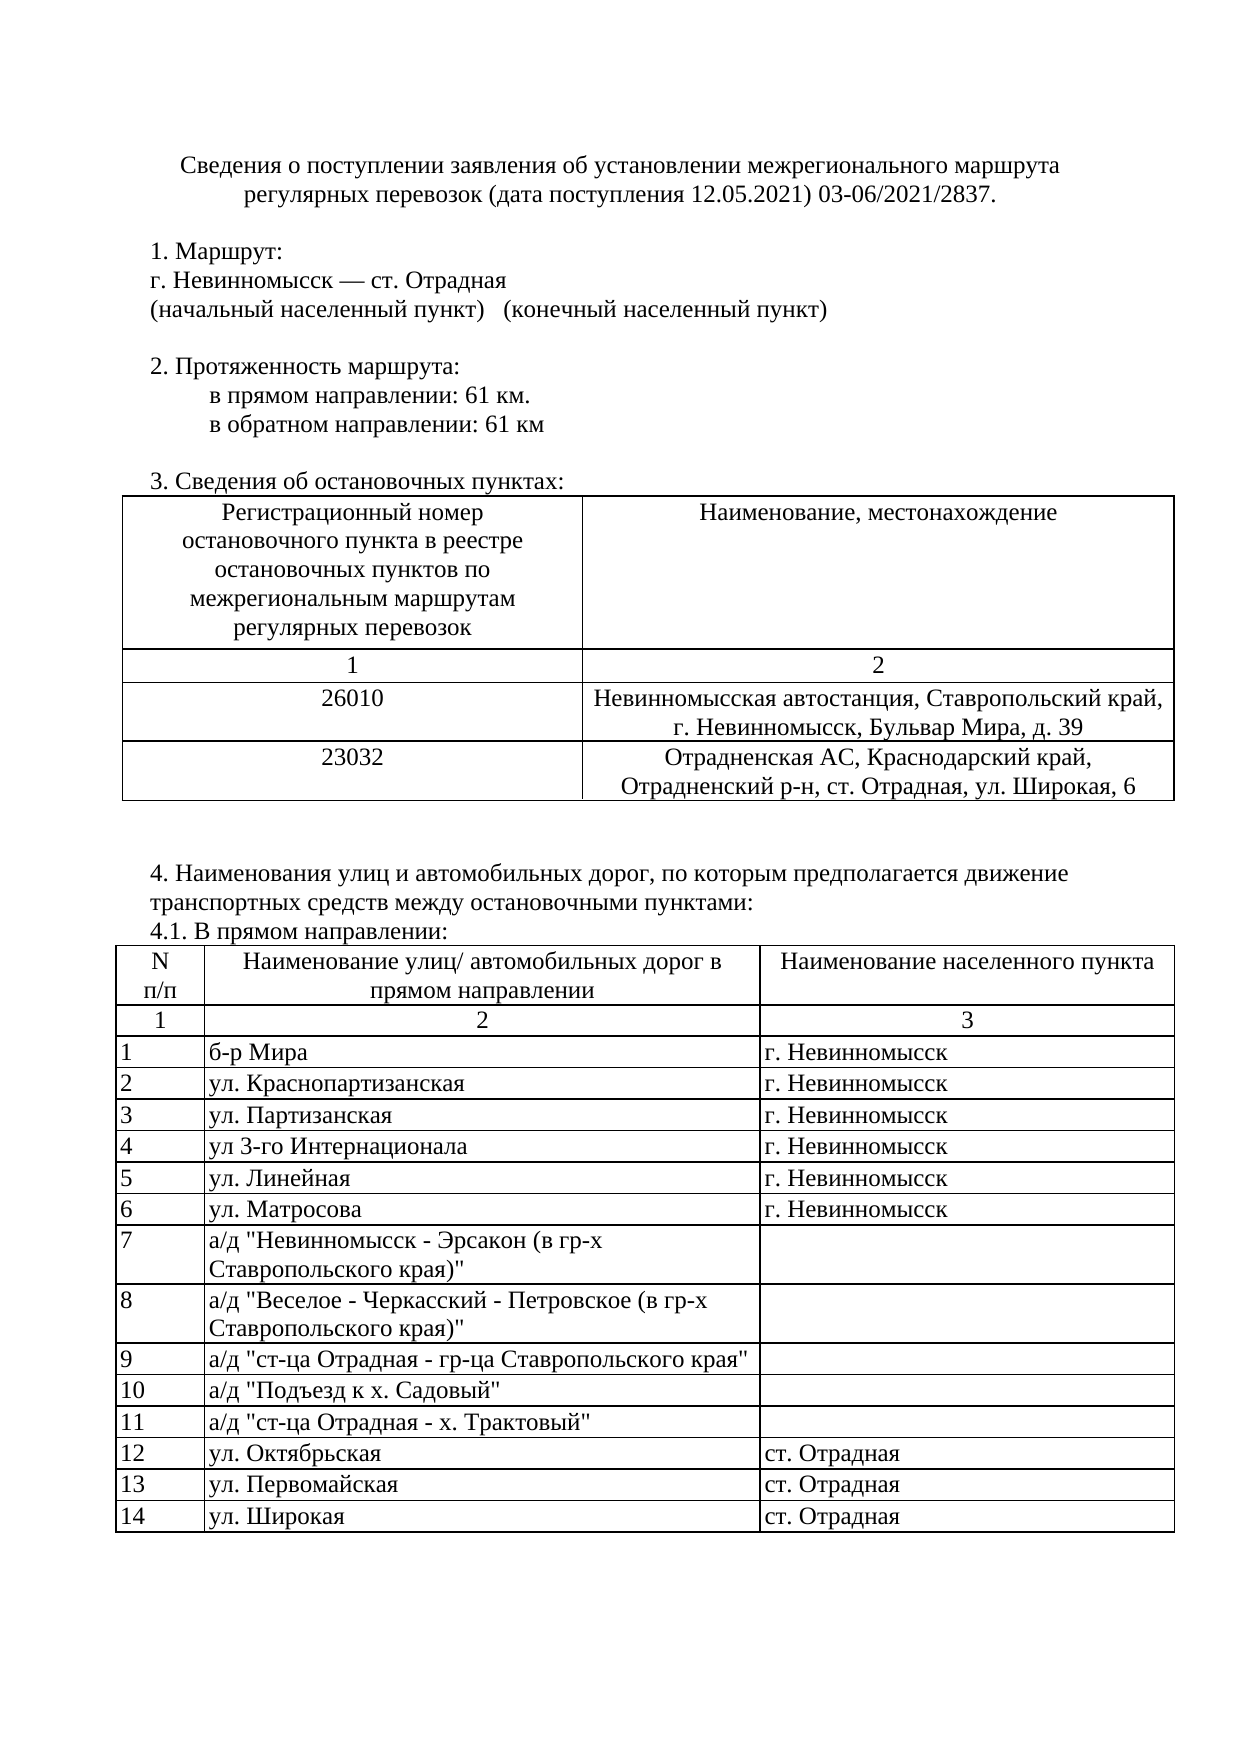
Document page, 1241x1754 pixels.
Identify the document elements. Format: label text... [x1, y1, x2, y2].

table_header Наименование улиц/ автомобильных дорог в прямом направлении [205, 946, 759, 1004]
table_cell 1 [117, 1006, 204, 1035]
table_cell 8 [117, 1285, 204, 1342]
table_cell [761, 1285, 1174, 1342]
table_header N п/п [117, 946, 204, 1004]
table_cell ул. Октябрьская [205, 1438, 759, 1468]
text г. Невинномысск — ст. Отрадная [150, 265, 1090, 294]
table_cell Невинномысская автостанция, Ставропольский край, г. Невинномысск, Бульвар Мира, д. 39 [583, 683, 1173, 740]
table_cell ул. Первомайская [205, 1470, 759, 1499]
table_header Наименование, местонахождение [583, 497, 1173, 648]
text 1. Маршрут: [150, 236, 1090, 265]
table_header Наименование населенного пункта [761, 946, 1174, 1004]
table_cell 11 [117, 1407, 204, 1437]
table_cell 2 [583, 650, 1173, 681]
table_cell 9 [117, 1344, 204, 1374]
table_cell 10 [117, 1375, 204, 1405]
table_cell г. Невинномысск [761, 1068, 1174, 1098]
table_cell 13 [117, 1470, 204, 1499]
text 2. Протяженность маршрута: [150, 351, 1090, 380]
table_cell 12 [117, 1438, 204, 1468]
table_cell ул. Краснопартизанская [205, 1068, 759, 1098]
table_cell а/д "Веселое - Черкасский - Петровское (в гр-х Ставропольского края)" [205, 1285, 759, 1342]
text 3. Сведения об остановочных пунктах: [150, 466, 1090, 495]
table_cell ул 3-го Интернационала [205, 1131, 759, 1161]
table_cell [761, 1226, 1174, 1283]
table_cell ул. Линейная [205, 1163, 759, 1193]
table_cell г. Невинномысск [761, 1100, 1174, 1130]
table_cell ст. Отрадная [761, 1470, 1174, 1499]
table_cell г. Невинномысск [761, 1131, 1174, 1161]
table_cell ст. Отрадная [761, 1501, 1174, 1531]
table_cell г. Невинномысск [761, 1037, 1174, 1067]
text в прямом направлении: 61 км. [150, 380, 1090, 409]
table_cell ул. Широкая [205, 1501, 759, 1531]
table_cell г. Невинномысск [761, 1163, 1174, 1193]
table_cell 6 [117, 1194, 204, 1224]
table_cell 3 [117, 1100, 204, 1130]
table_cell 2 [205, 1006, 759, 1035]
text Сведения о поступлении заявления об установлении межрегионального маршрута регулярных перевозок (дата поступления 12.05.2021) 03-06/2021/2837. [150, 150, 1090, 207]
table_cell [761, 1407, 1174, 1437]
table_cell 2 [117, 1068, 204, 1098]
table_cell 1 [123, 650, 582, 681]
table_cell ст. Отрадная [761, 1438, 1174, 1468]
table_cell а/д "ст-ца Отрадная - х. Трактовый" [205, 1407, 759, 1437]
table_cell Отрадненская АС, Краснодарский край, Отрадненский р-н, ст. Отрадная, ул. Широкая, 6 [583, 742, 1173, 799]
text 4.1. В прямом направлении: [150, 916, 1090, 945]
table_cell г. Невинномысск [761, 1194, 1174, 1224]
table_cell б-р Мира [205, 1037, 759, 1067]
table_cell а/д "Подъезд к х. Садовый" [205, 1375, 759, 1405]
table_cell [761, 1344, 1174, 1374]
table_cell 3 [761, 1006, 1174, 1035]
table_cell 7 [117, 1226, 204, 1283]
table_cell 4 [117, 1131, 204, 1161]
table_cell 23032 [123, 742, 582, 799]
table_cell а/д "ст-ца Отрадная - гр-ца Ставропольского края" [205, 1344, 759, 1374]
table_cell 5 [117, 1163, 204, 1193]
table_cell 26010 [123, 683, 582, 740]
table_cell ул. Матросова [205, 1194, 759, 1224]
text 4. Наименования улиц и автомобильных дорог, по которым предполагается движение транспортных средств между остановочными пунктами: [150, 858, 1090, 916]
table_header Регистрационный номер остановочного пункта в реестре остановочных пунктов по межрегиональным маршрутам регулярных перевозок [123, 497, 582, 648]
table_cell а/д "Невинномысск - Эрсакон (в гр-х Ставропольского края)" [205, 1226, 759, 1283]
table_cell 1 [117, 1037, 204, 1067]
table_cell [761, 1375, 1174, 1405]
table_cell 14 [117, 1501, 204, 1531]
table_cell ул. Партизанская [205, 1100, 759, 1130]
text в обратном направлении: 61 км [150, 409, 1090, 437]
text (начальный населенный пункт) (конечный населенный пункт) [150, 294, 1090, 322]
